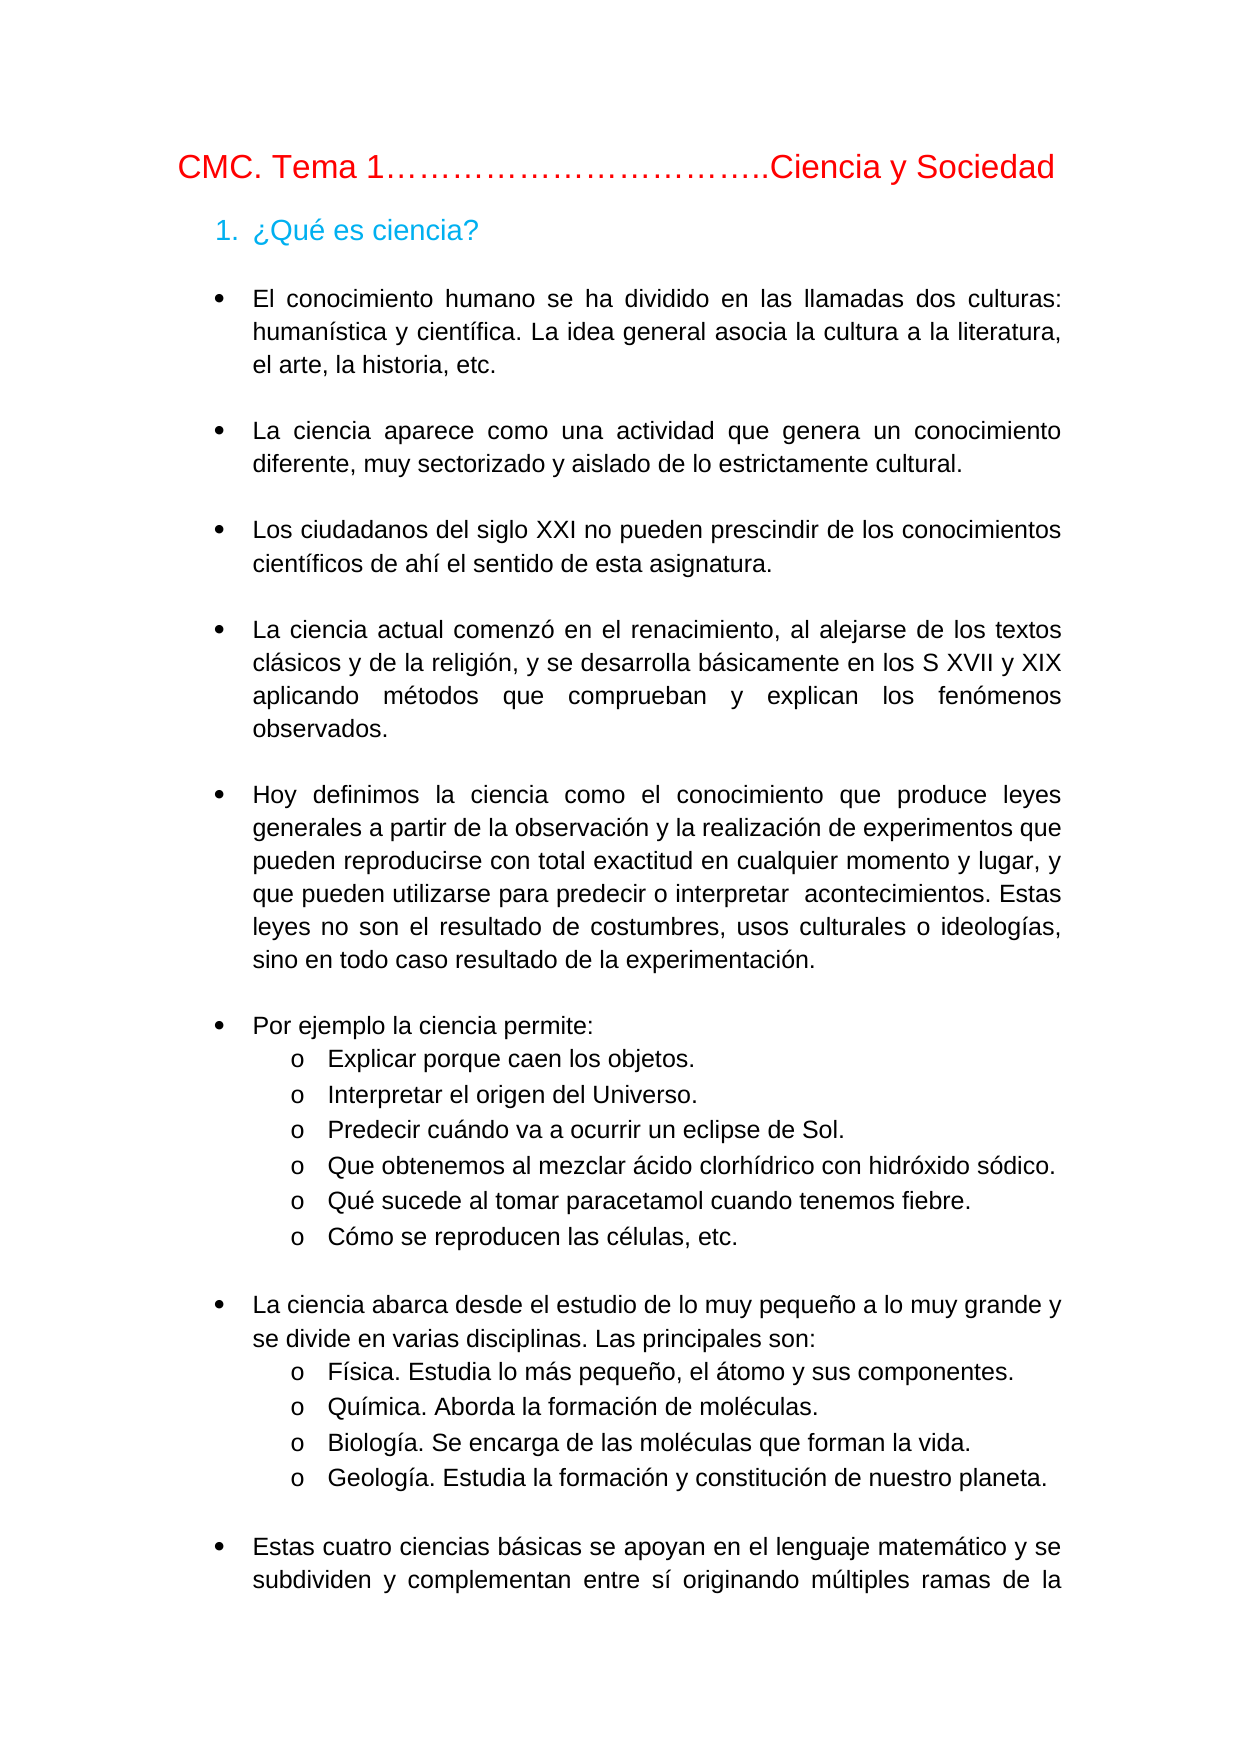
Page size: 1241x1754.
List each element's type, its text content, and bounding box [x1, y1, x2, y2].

list Interpretar el origen del Universo. [290, 1080, 1063, 1111]
list Qué sucede al tomar paracetamol cuando tenemos fiebre. [290, 1186, 1063, 1217]
list Biología. Se encarga de las moléculas que forman la vida. [290, 1428, 1063, 1458]
list Por ejemplo la ciencia permite: [215, 1011, 1063, 1040]
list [215, 1532, 1063, 1593]
list Cómo se reproducen las células, etc. [290, 1222, 1063, 1253]
list Hoy definimos la ciencia como el conocimiento que produce leyes generales a partir de la observación y la realización de experimentos que pueden reproducirse con total exactitud en cualquier momento y lugar, y que pueden utilizarse para predecir o interpretar acontecimientos. Estas leyes no son el resultado de costumbres, usos culturales o ideologías, sino en todo caso resultado de la experimentación. [215, 780, 1063, 974]
list Explicar porque caen los objetos. [290, 1044, 1063, 1075]
list La ciencia aparece como una actividad que genera un conocimiento diferente, muy sectorizado y aislado de lo estrictamente cultural. [215, 416, 1063, 478]
list Física. Estudia lo más pequeño, el átomo y sus componentes. [290, 1357, 1063, 1387]
list La ciencia actual comenzó en el renacimiento, al alejarse de los textos clásicos y de la religión, y se desarrolla básicamente en los S XVII y XIX aplicando métodos que comprueban y explican los fenómenos observados. [215, 615, 1063, 743]
list Química. Aborda la formación de moléculas. [290, 1392, 1063, 1423]
text CMC. Tema 1……………………………..Ciencia y Sociedad [177, 148, 1063, 186]
list Los ciudadanos del siglo XXI no pueden prescindir de los conocimientos científicos de ahí el sentido de esta asignatura. [215, 516, 1063, 577]
list El conocimiento humano se ha dividido en las llamadas dos culturas: humanística y científica. La idea general asocia la cultura a la literatura, el arte, la historia, etc. [215, 284, 1063, 379]
list Geología. Estudia la formación y constitución de nuestro planeta. [290, 1463, 1063, 1494]
list La ciencia abarca desde el estudio de lo muy pequeño a lo muy grande y se divide en varias disciplinas. Las principales son: [215, 1290, 1063, 1352]
list Que obtenemos al mezclar ácido clorhídrico con hidróxido sódico. [290, 1151, 1063, 1182]
list Predecir cuándo va a ocurrir un eclipse de Sol. [290, 1115, 1063, 1146]
list ¿Qué es ciencia? [215, 213, 1063, 246]
